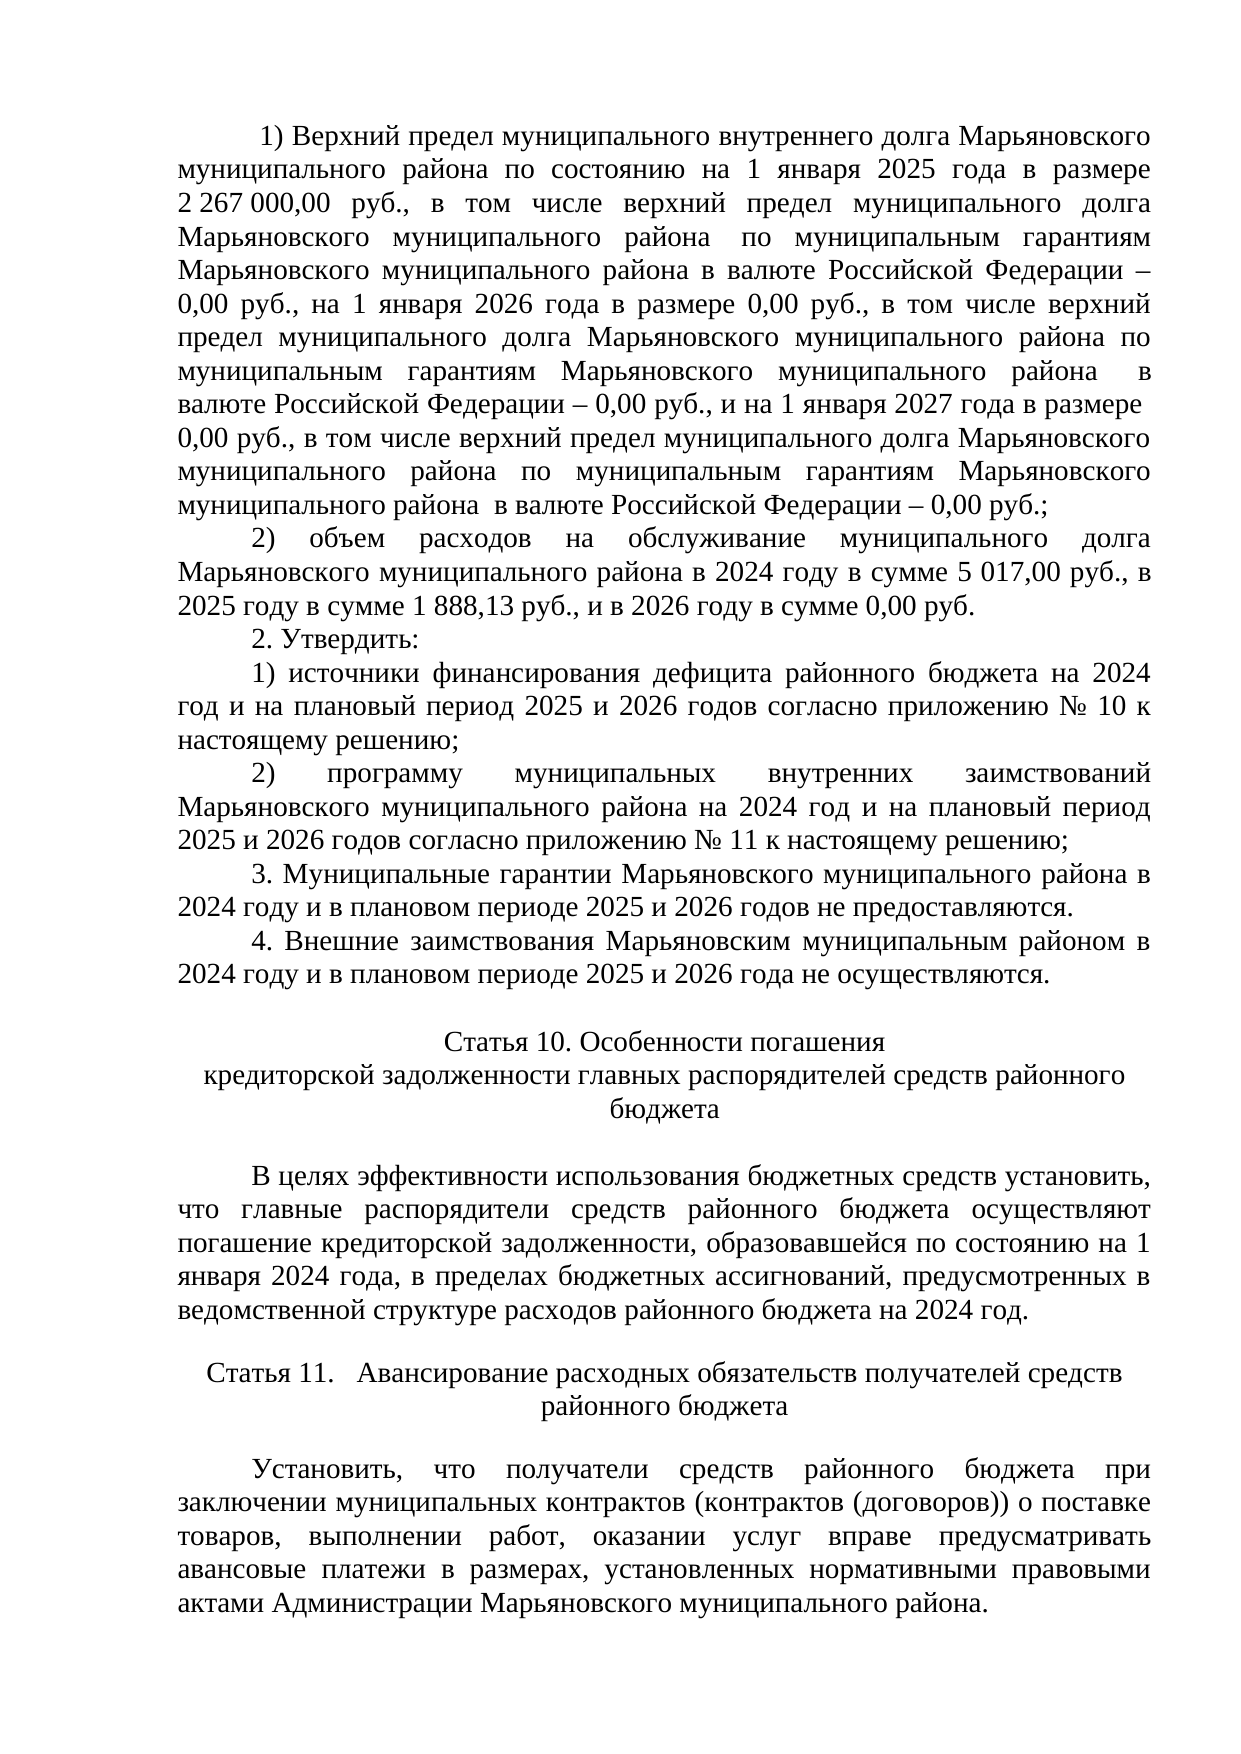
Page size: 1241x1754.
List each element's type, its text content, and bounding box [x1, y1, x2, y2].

text 1) Верхний предел муниципального внутреннего долга Марьяновского муниципального района по состоянию на 1 января 2025 года в размере 2 267 000,00 руб., в том числе верхний предел муниципального долга Марьяновского муниципального района по муниципальным гарантиям Марьяновского муниципального района в валюте Российской Федерации – 0,00 руб., на 1 января 2026 года в размере 0,00 руб., в том числе верхний предел муниципального долга Марьяновского муниципального района по муниципальным гарантиям Марьяновского муниципального района в валюте Российской Федерации – 0,00 руб., и на 1 января 2027 года в размере 0,00 руб., в том числе верхний предел муниципального долга Марьяновского муниципального района по муниципальным гарантиям Марьяновского муниципального района в валюте Российской Федерации – 0,00 руб.; [177, 118, 1152, 521]
text 4. Внешние заимствования Марьяновским муниципальным районом в 2024 году и в плановом периоде 2025 и 2026 года не осуществляются. [177, 923, 1152, 990]
text В целях эффективности использования бюджетных средств установить, что главные распорядители средств районного бюджета осуществляют погашение кредиторской задолженности, образовавшейся по состоянию на 1 января 2024 года, в пределах бюджетных ассигнований, предусмотренных в ведомственной структуре расходов районного бюджета на 2024 год. [177, 1158, 1152, 1326]
text Установить, что получатели средств районного бюджета при заключении муниципальных контрактов (контрактов (договоров)) о поставке товаров, выполнении работ, оказании услуг вправе предусматривать авансовые платежи в размерах, установленных нормативными правовыми актами Администрации Марьяновского муниципального района. [177, 1451, 1152, 1619]
text Статья 10. Особенности погашения [177, 1024, 1152, 1057]
text 2) программу муниципальных внутренних заимствований Марьяновского муниципального района на 2024 год и на плановый период 2025 и 2026 годов согласно приложению № 11 к настоящему решению; [177, 755, 1152, 856]
text 3. Муниципальные гарантии Марьяновского муниципального района в 2024 году и в плановом периоде 2025 и 2026 годов не предоставляются. [177, 856, 1152, 923]
text 1) источники финансирования дефицита районного бюджета на 2024 год и на плановый период 2025 и 2026 годов согласно приложению № 10 к настоящему решению; [177, 655, 1152, 755]
text Статья 11. Авансирование расходных обязательств получателей средств районного бюджета [177, 1355, 1152, 1422]
text 2) объем расходов на обслуживание муниципального долга Марьяновского муниципального района в 2024 году в сумме 5 017,00 руб., в 2025 году в сумме 1 888,13 руб., и в 2026 году в сумме 0,00 руб. [177, 521, 1152, 621]
text кредиторской задолженности главных распорядителей средств районного бюджета [177, 1057, 1152, 1124]
text 2. Утвердить: [177, 621, 1152, 655]
